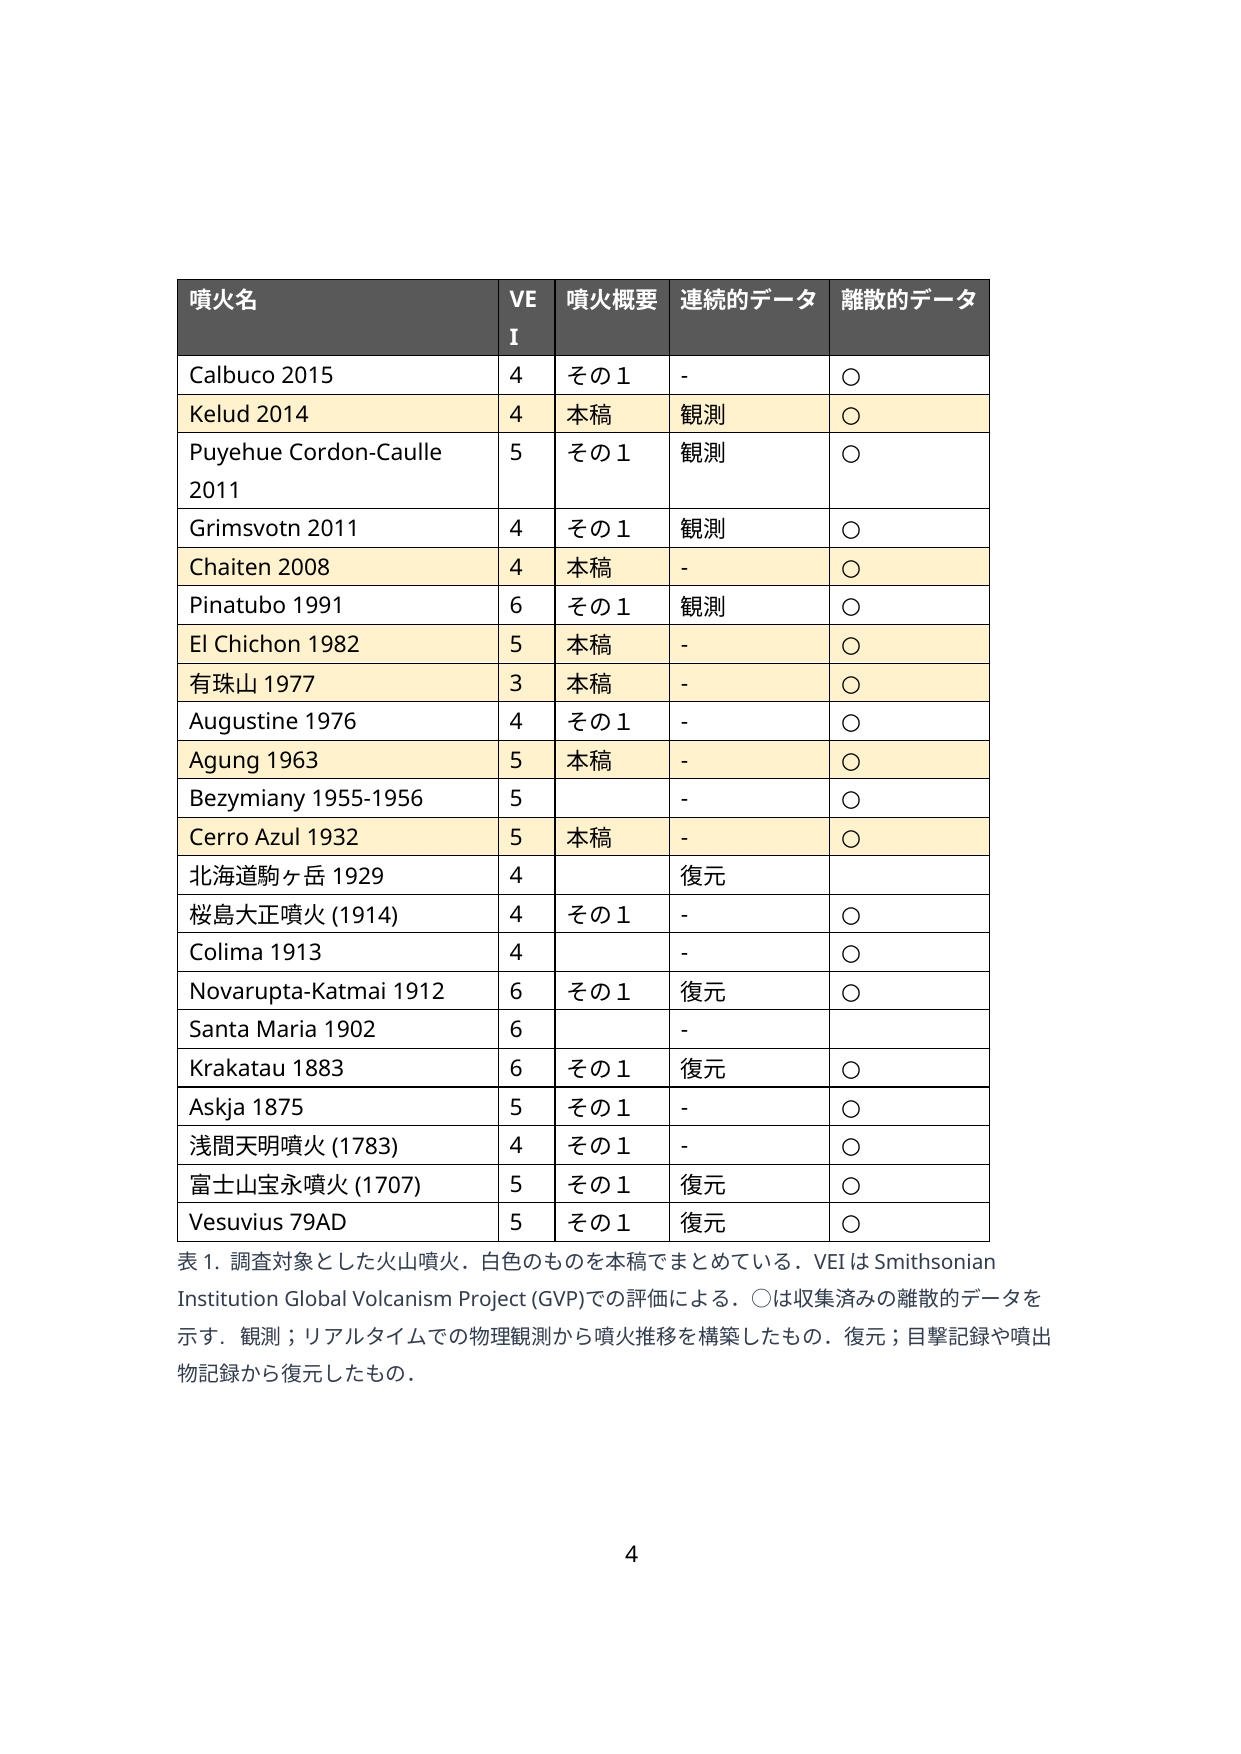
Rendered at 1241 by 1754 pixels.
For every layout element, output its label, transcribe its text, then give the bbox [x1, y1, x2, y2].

table_cell Chaiten 2008 [178, 548, 498, 585]
table_cell 4 [499, 356, 554, 394]
table_cell 本稿 [556, 625, 669, 662]
table_cell 観測 [670, 586, 829, 624]
table_cell ○ [830, 356, 989, 394]
table_cell 3 [499, 664, 554, 701]
table_cell 4 [499, 895, 554, 932]
table_cell その１ [556, 1165, 669, 1202]
table_cell その１ [556, 1126, 669, 1163]
table_cell Augustine 1976 [178, 702, 498, 739]
table_header 噴火概要 [556, 280, 669, 355]
table_cell 観測 [670, 509, 829, 547]
table_cell その１ [556, 509, 669, 547]
text 表1. 調査対象とした火山噴火．白色のものを本稿でまとめている．VEIはSmithsonian Institution Global Volcanism Project (GVP)での評価による．○は収集済みの離散的データを示す．観測；リアルタイムでの物理観測から噴火推移を構築したもの．復元；目撃記録や噴出物記録から復元したもの． [177, 1242, 1063, 1392]
table_cell [556, 856, 669, 894]
table_cell 4 [499, 702, 554, 739]
table_cell 5 [499, 433, 554, 508]
table_cell - [670, 818, 829, 855]
table_cell その１ [556, 972, 669, 1009]
table_cell Grimsvotn 2011 [178, 509, 498, 547]
table_cell 5 [499, 1088, 554, 1125]
table_cell - [670, 356, 829, 394]
table_cell - [670, 779, 829, 817]
table_cell ○ [830, 972, 989, 1009]
table_cell - [670, 1088, 829, 1125]
table_cell ○ [830, 395, 989, 432]
table_cell その１ [556, 1049, 669, 1086]
table_cell ○ [830, 779, 989, 817]
table_cell Calbuco 2015 [178, 356, 498, 394]
table_cell その１ [556, 1203, 669, 1241]
table_cell - [670, 1010, 829, 1048]
table_cell Bezymiany 1955-1956 [178, 779, 498, 817]
table_cell [556, 1010, 669, 1048]
table_cell Colima 1913 [178, 933, 498, 971]
table_cell - [670, 933, 829, 971]
table_cell ○ [830, 548, 989, 585]
table_cell 4 [499, 856, 554, 894]
table_cell ○ [830, 895, 989, 932]
table_header 離散的データ [830, 280, 989, 355]
table_cell 6 [499, 586, 554, 624]
table_cell その１ [556, 1088, 669, 1125]
table_cell 5 [499, 1203, 554, 1241]
table_cell その１ [556, 702, 669, 739]
table_cell Cerro Azul 1932 [178, 818, 498, 855]
table_cell 4 [499, 395, 554, 432]
table_cell ○ [830, 702, 989, 739]
table_cell 復元 [670, 972, 829, 1009]
table_cell Puyehue Cordon-Caulle 2011 [178, 433, 498, 508]
table_cell [830, 1010, 989, 1048]
table_cell 有珠山 1977 [178, 664, 498, 701]
table_cell ○ [830, 1049, 989, 1086]
table_cell - [670, 895, 829, 932]
table_cell 本稿 [556, 664, 669, 701]
table_cell Vesuvius 79AD [178, 1203, 498, 1241]
table_cell - [670, 548, 829, 585]
table_header 連続的データ [670, 280, 829, 355]
table_cell 4 [499, 509, 554, 547]
table_cell 復元 [670, 856, 829, 894]
table_cell ○ [830, 509, 989, 547]
table_cell 観測 [670, 395, 829, 432]
table_cell Agung 1963 [178, 741, 498, 778]
table_cell ○ [830, 664, 989, 701]
table_cell 4 [499, 1126, 554, 1163]
table_cell Novarupta-Katmai 1912 [178, 972, 498, 1009]
table_cell [830, 856, 989, 894]
table_cell 5 [499, 779, 554, 817]
table_cell 本稿 [556, 395, 669, 432]
table_cell 5 [499, 625, 554, 662]
table_cell 5 [499, 1165, 554, 1202]
table_cell 4 [499, 933, 554, 971]
table_cell 復元 [670, 1165, 829, 1202]
table_cell 本稿 [556, 548, 669, 585]
table_cell 復元 [670, 1203, 829, 1241]
table_cell 観測 [670, 433, 829, 508]
table_cell El Chichon 1982 [178, 625, 498, 662]
table_cell 北海道駒ヶ岳 1929 [178, 856, 498, 894]
table_cell 桜島大正噴火 (1914) [178, 895, 498, 932]
table_cell ○ [830, 433, 989, 508]
table_cell - [670, 664, 829, 701]
table_cell ○ [830, 625, 989, 662]
table_cell - [670, 1126, 829, 1163]
table_cell ○ [830, 741, 989, 778]
table_cell 本稿 [556, 741, 669, 778]
table_cell - [670, 741, 829, 778]
table_cell ○ [830, 1088, 989, 1125]
table_cell ○ [830, 1203, 989, 1241]
table_cell 富士山宝永噴火 (1707) [178, 1165, 498, 1202]
table_cell ○ [830, 1126, 989, 1163]
table_cell 5 [499, 741, 554, 778]
table_cell その１ [556, 586, 669, 624]
table_cell ○ [830, 1165, 989, 1202]
table_cell - [670, 625, 829, 662]
table_cell 本稿 [556, 818, 669, 855]
table_cell 6 [499, 1049, 554, 1086]
table_cell 6 [499, 972, 554, 1009]
table_cell Krakatau 1883 [178, 1049, 498, 1086]
table_cell ○ [830, 818, 989, 855]
table_cell [556, 779, 669, 817]
table_cell その１ [556, 433, 669, 508]
table_cell その１ [556, 356, 669, 394]
table_cell 復元 [670, 1049, 829, 1086]
table_cell 浅間天明噴火 (1783) [178, 1126, 498, 1163]
table_cell Kelud 2014 [178, 395, 498, 432]
table_cell Santa Maria 1902 [178, 1010, 498, 1048]
table_cell Pinatubo 1991 [178, 586, 498, 624]
table_cell 6 [499, 1010, 554, 1048]
table_cell 4 [499, 548, 554, 585]
table_cell Askja 1875 [178, 1088, 498, 1125]
table_header 噴火名 [178, 280, 498, 355]
table_cell - [670, 702, 829, 739]
table_cell ○ [830, 933, 989, 971]
table_header VEI [499, 280, 554, 355]
table_cell 5 [499, 818, 554, 855]
table_cell [556, 933, 669, 971]
table_cell ○ [830, 586, 989, 624]
table_cell その１ [556, 895, 669, 932]
